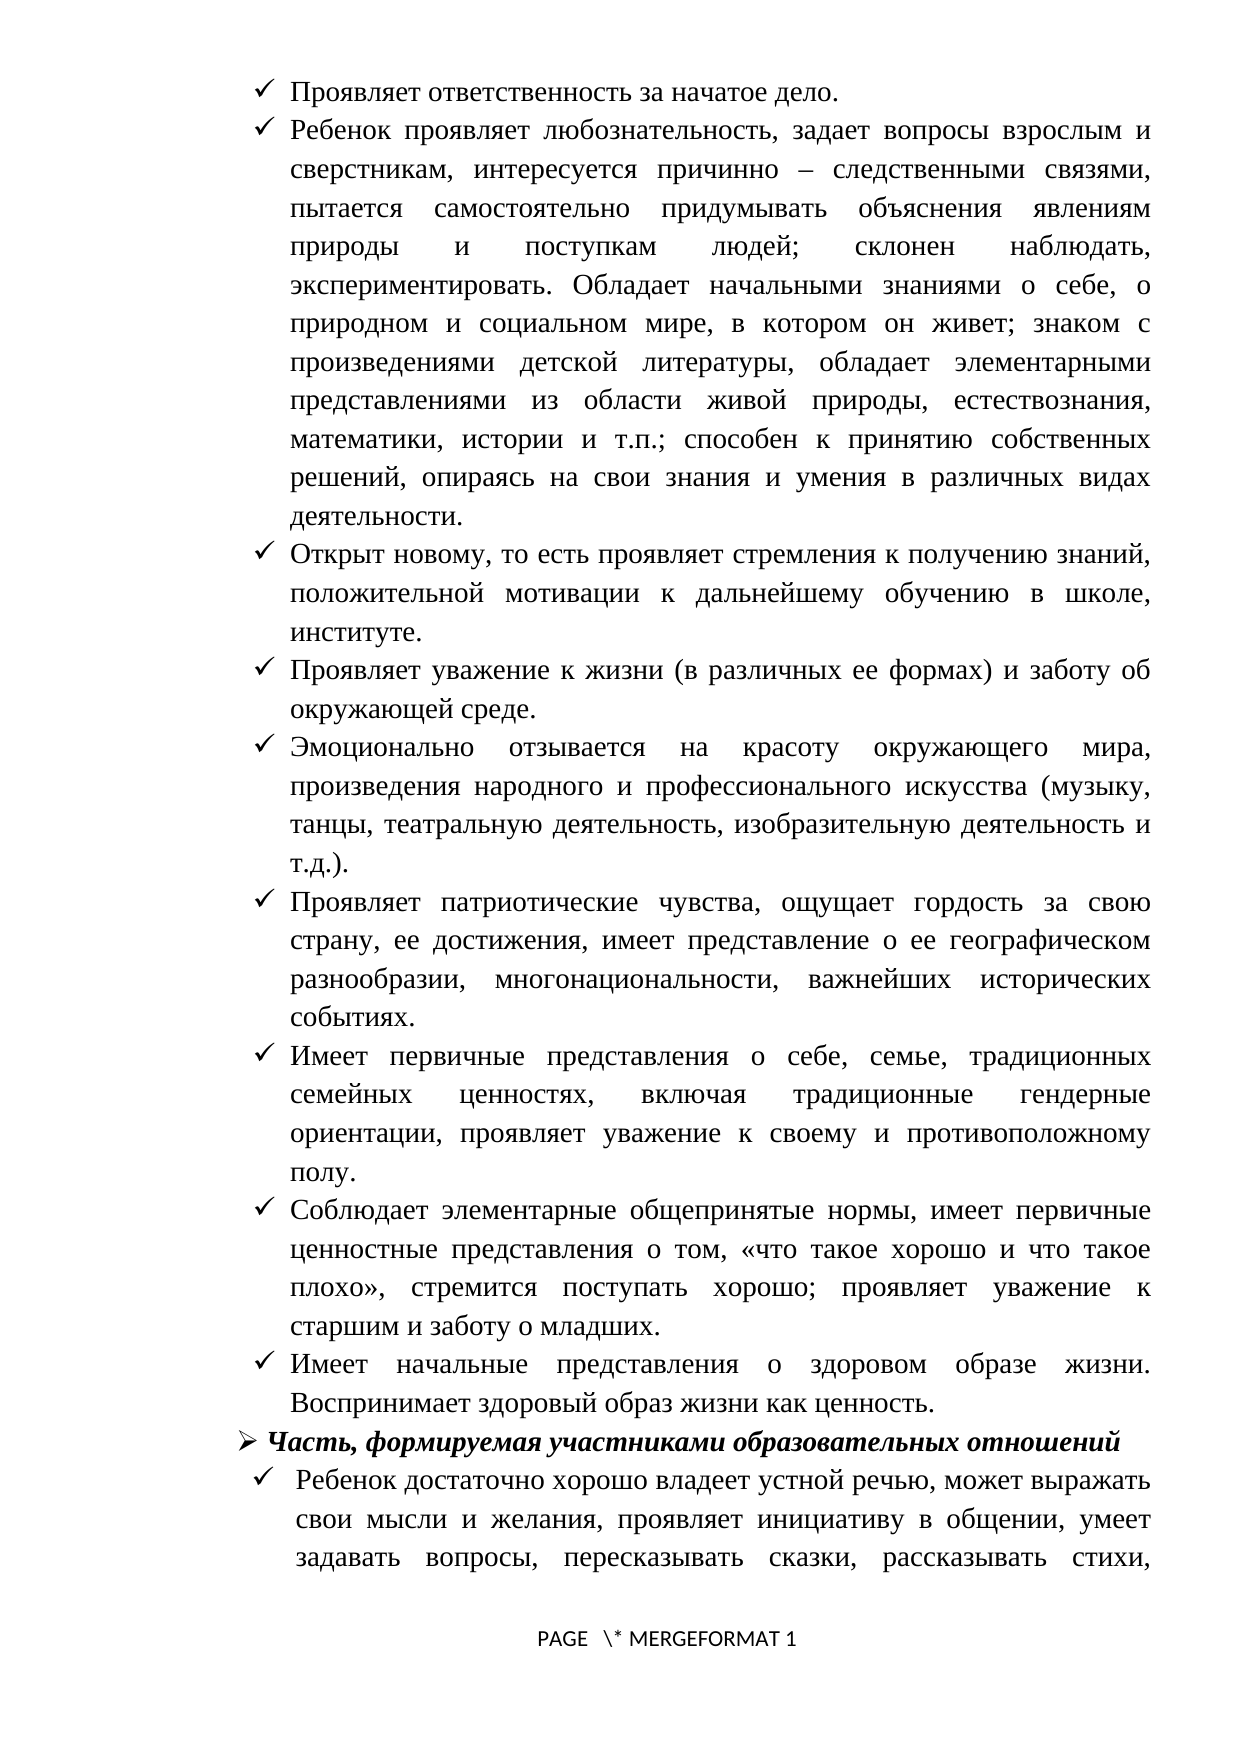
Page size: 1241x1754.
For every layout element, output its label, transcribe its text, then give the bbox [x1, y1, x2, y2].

list Эмоционально отзывается на красоту окружающего мира, произведения народного и профессионального искусства (музыку, танцы, театральную деятельность, изобразительную деятельность и т.д.). [252, 729, 1152, 879]
list Имеет первичные представления о себе, семье, традиционных семейных ценностях, включая традиционные гендерные ориентации, проявляет уважение к своему и противоположному полу. [252, 1038, 1152, 1187]
list Ребенок проявляет любознательность, задает вопросы взрослым и сверстникам, интересуется причинно – следственными связями, пытается самостоятельно придумывать объяснения явлениям природы и поступкам людей; склонен наблюдать, экспериментировать. Обладает начальными знаниями о себе, о природном и социальном мире, в котором он живет; знаком с произведениями детской литературы, обладает элементарными представлениями из области живой природы, естествознания, математики, истории и т.п.; способен к принятию собственных решений, опираясь на свои знания и умения в различных видах деятельности. [252, 112, 1152, 532]
list Часть, формируемая участниками образовательных отношений [236, 1424, 1152, 1457]
list Проявляет уважение к жизни (в различных ее формах) и заботу об окружающей среде. [252, 652, 1152, 724]
list Имеет начальные представления о здоровом образе жизни. Воспринимает здоровый образ жизни как ценность. [252, 1347, 1152, 1419]
list Соблюдает элементарные общепринятые нормы, имеет первичные ценностные представления о том, «что такое хорошо и что такое плохо», стремится поступать хорошо; проявляет уважение к старшим и заботу о младших. [252, 1192, 1152, 1342]
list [251, 1462, 1152, 1573]
list Проявляет патриотические чувства, ощущает гордость за свою страну, ее достижения, имеет представление о ее географическом разнообразии, многонациональности, важнейших исторических событиях. [252, 884, 1152, 1033]
list Открыт новому, то есть проявляет стремления к получению знаний, положительной мотивации к дальнейшему обучению в школе, институте. [252, 537, 1152, 647]
list Проявляет ответственность за начатое дело. [252, 74, 1152, 107]
